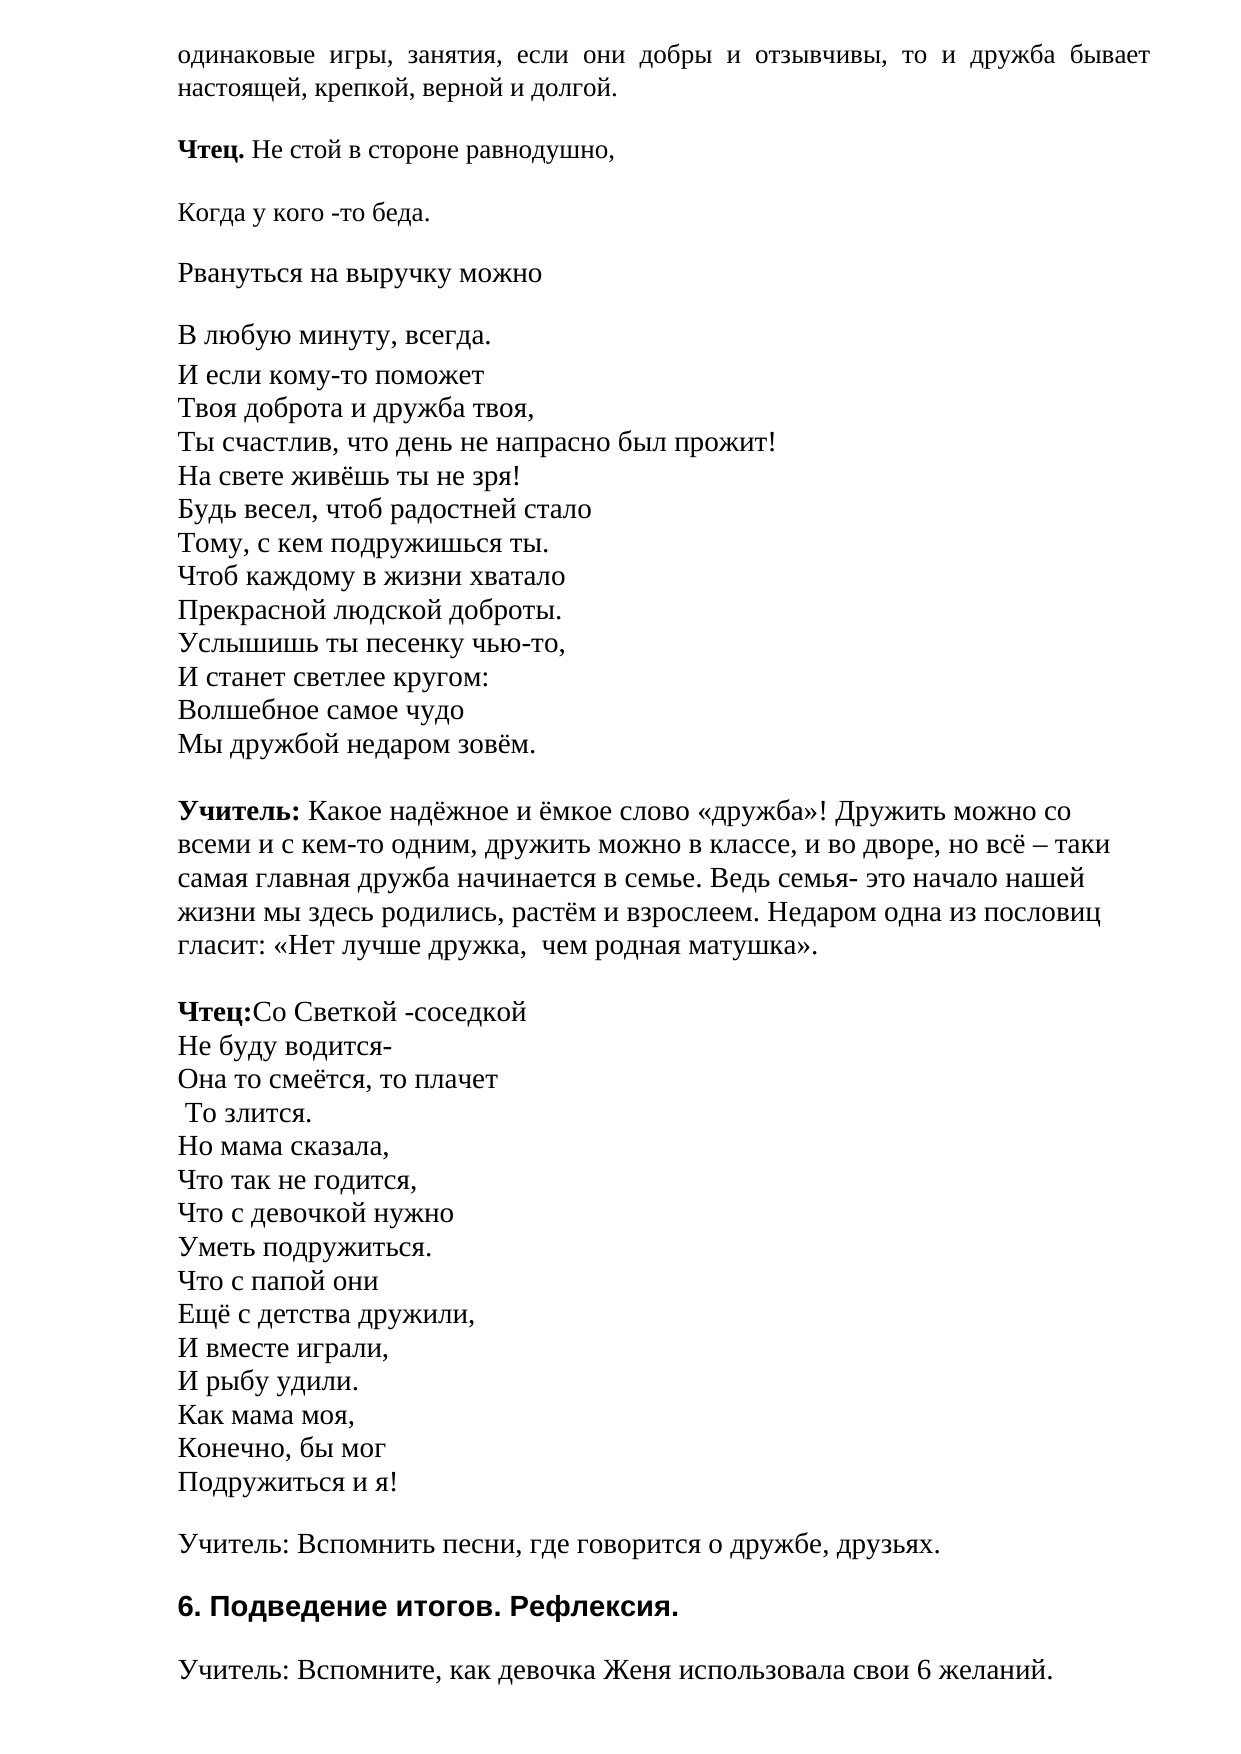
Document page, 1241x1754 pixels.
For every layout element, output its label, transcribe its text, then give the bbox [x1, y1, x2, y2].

text 6. Подведение итогов. Рефлексия. [177, 1589, 1152, 1623]
text Будь весел, чтоб радостней стало [177, 491, 1152, 525]
text Уметь подружиться. [177, 1229, 1152, 1263]
text Что так не годится, [177, 1162, 1152, 1196]
text И вместе играли, [177, 1330, 1152, 1363]
text Прекрасной людской доброты. [177, 592, 1152, 625]
text Чтоб каждому в жизни хватало [177, 558, 1152, 592]
text Тому, с кем подружишься ты. [177, 525, 1152, 558]
text He буду водится- [177, 1028, 1152, 1061]
text Волшебное самое чудо [177, 692, 1152, 726]
text Как мама моя, [177, 1397, 1152, 1430]
text Что с девочкой нужно [177, 1196, 1152, 1229]
text Она то смеётся, то плачет [177, 1061, 1152, 1095]
text Учитель: Вспомните, как девочка Женя использовала свои 6 желаний. [177, 1652, 1152, 1686]
text Чтец:Co Светкой -соседкой [177, 994, 1152, 1028]
text Ты счастлив, что день не напрасно был прожит! [177, 424, 1152, 458]
text Твоя доброта и дружба твоя, [177, 391, 1152, 424]
text Конечно, бы мог [177, 1430, 1152, 1464]
text Что с папой они [177, 1263, 1152, 1296]
text Рвануться на выручку можно [177, 234, 1152, 295]
text И если кому-то поможет [177, 357, 1152, 391]
text Чтец. Не стой в стороне равнодушно, [177, 133, 1152, 164]
text Когда у кого -то беда. [177, 172, 1152, 234]
text И рыбу удили. [177, 1363, 1152, 1397]
text И станет светлее кругом: [177, 659, 1152, 692]
text На свете живёшь ты не зря! [177, 458, 1152, 491]
text одинаковые игры, занятия, если они добры и отзывчивы, то и дружба бывает настоящей, крепкой, верной и долгой. [177, 37, 1152, 103]
text То злится. [177, 1095, 1152, 1128]
text В любую минуту, всегда. [177, 295, 1152, 357]
text Но мама сказала, [177, 1128, 1152, 1162]
text Подружиться и я! [177, 1464, 1152, 1497]
text Учитель: Вспомнить песни, где говорится о дружбе, друзьях. [177, 1527, 1152, 1560]
text Ещё с детства дружили, [177, 1296, 1152, 1330]
text Услышишь ты песенку чью-то, [177, 625, 1152, 659]
text Учитель: Какое надёжное и ёмкое слово «дружба»! Дружить можно со всеми и с кем-то одним, дружить можно в классе, и во дворе, но всё – таки самая главная дружба начинается в семье. Ведь семья- это начало нашей жизни мы здесь родились, растём и взрослеем. Недаром одна из пословиц гласит: «Нет лучше дружка, чем родная матушка». [177, 793, 1152, 961]
text Мы дружбой недаром зовём. [177, 726, 1152, 759]
